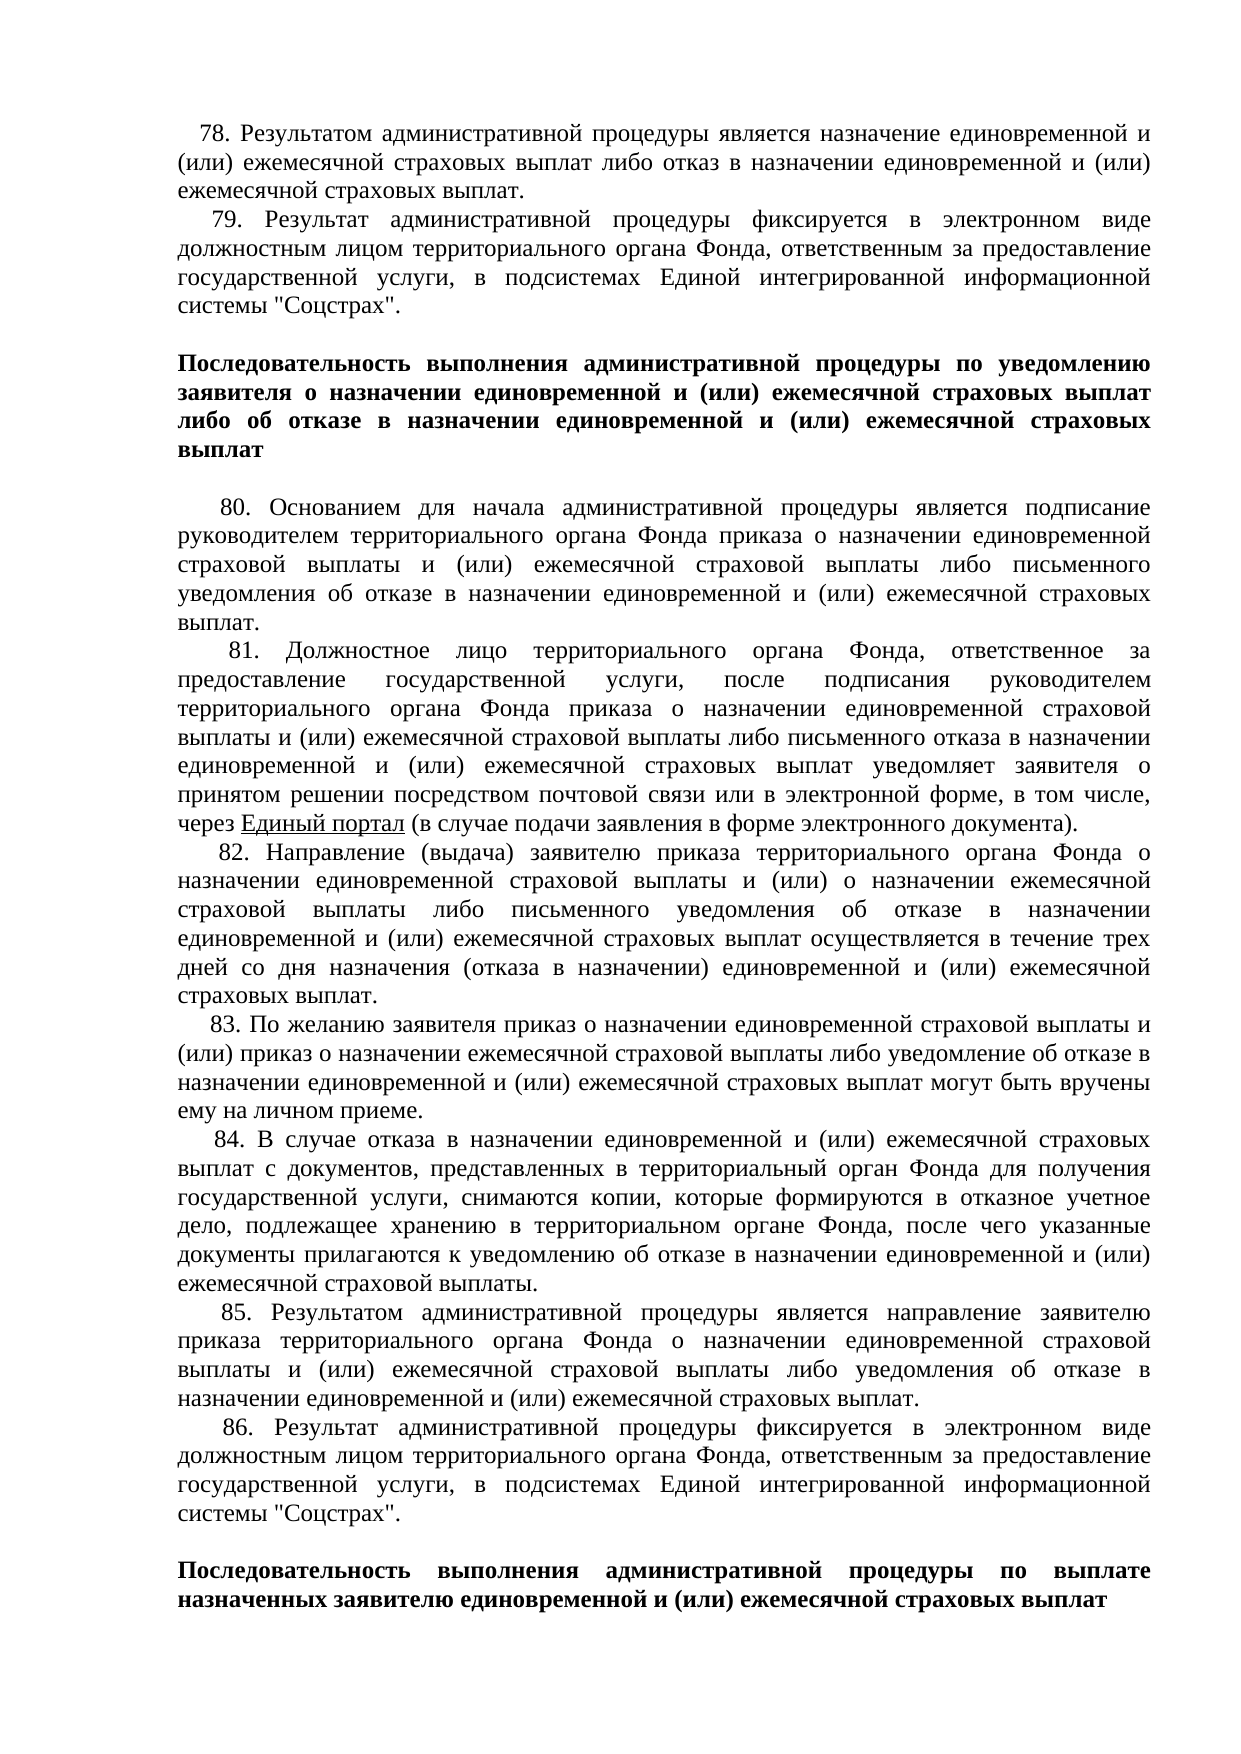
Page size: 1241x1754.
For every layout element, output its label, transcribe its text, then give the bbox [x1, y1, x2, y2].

text 78. Результатом административной процедуры является назначение единовременной и (или) ежемесячной страховых выплат либо отказ в назначении единовременной и (или) ежемесячной страховых выплат. [177, 118, 1152, 204]
text 80. Основанием для начала административной процедуры является подписание руководителем территориального органа Фонда приказа о назначении единовременной страховой выплаты и (или) ежемесячной страховой выплаты либо письменного уведомления об отказе в назначении единовременной и (или) ежемесячной страховых выплат. [177, 492, 1152, 636]
text 85. Результатом административной процедуры является направление заявителю приказа территориального органа Фонда о назначении единовременной страховой выплаты и (или) ежемесячной страховой выплаты либо уведомления об отказе в назначении единовременной и (или) ежемесячной страховых выплат. [177, 1297, 1152, 1412]
text 79. Результат административной процедуры фиксируется в электронном виде должностным лицом территориального органа Фонда, ответственным за предоставление государственной услуги, в подсистемах Единой интегрированной информационной системы "Соцстрах". [177, 204, 1152, 319]
text 81. Должностное лицо территориального органа Фонда, ответственное за предоставление государственной услуги, после подписания руководителем территориального органа Фонда приказа о назначении единовременной страховой выплаты и (или) ежемесячной страховой выплаты либо письменного отказа в назначении единовременной и (или) ежемесячной страховых выплат уведомляет заявителя о принятом решении посредством почтовой связи или в электронной форме, в том числе, через Единый портал (в случае подачи заявления в форме электронного документа). [177, 636, 1152, 837]
text 83. По желанию заявителя приказ о назначении единовременной страховой выплаты и (или) приказ о назначении ежемесячной страховой выплаты либо уведомление об отказе в назначении единовременной и (или) ежемесячной страховых выплат могут быть вручены ему на личном приеме. [177, 1009, 1152, 1124]
text 82. Направление (выдача) заявителю приказа территориального органа Фонда о назначении единовременной страховой выплаты и (или) о назначении ежемесячной страховой выплаты либо письменного уведомления об отказе в назначении единовременной и (или) ежемесячной страховых выплат осуществляется в течение трех дней со дня назначения (отказа в назначении) единовременной и (или) ежемесячной страховых выплат. [177, 837, 1152, 1009]
text Последовательность выполнения административной процедуры по уведомлению заявителя о назначении единовременной и (или) ежемесячной страховых выплат либо об отказе в назначении единовременной и (или) ежемесячной страховых выплат [177, 348, 1152, 463]
text Последовательность выполнения административной процедуры по выплате назначенных заявителю единовременной и (или) ежемесячной страховых выплат [177, 1556, 1152, 1613]
text 86. Результат административной процедуры фиксируется в электронном виде должностным лицом территориального органа Фонда, ответственным за предоставление государственной услуги, в подсистемах Единой интегрированной информационной системы "Соцстрах". [177, 1412, 1152, 1527]
text 84. В случае отказа в назначении единовременной и (или) ежемесячной страховых выплат с документов, представленных в территориальный орган Фонда для получения государственной услуги, снимаются копии, которые формируются в отказное учетное дело, подлежащее хранению в территориальном органе Фонда, после чего указанные документы прилагаются к уведомлению об отказе в назначении единовременной и (или) ежемесячной страховой выплаты. [177, 1124, 1152, 1297]
